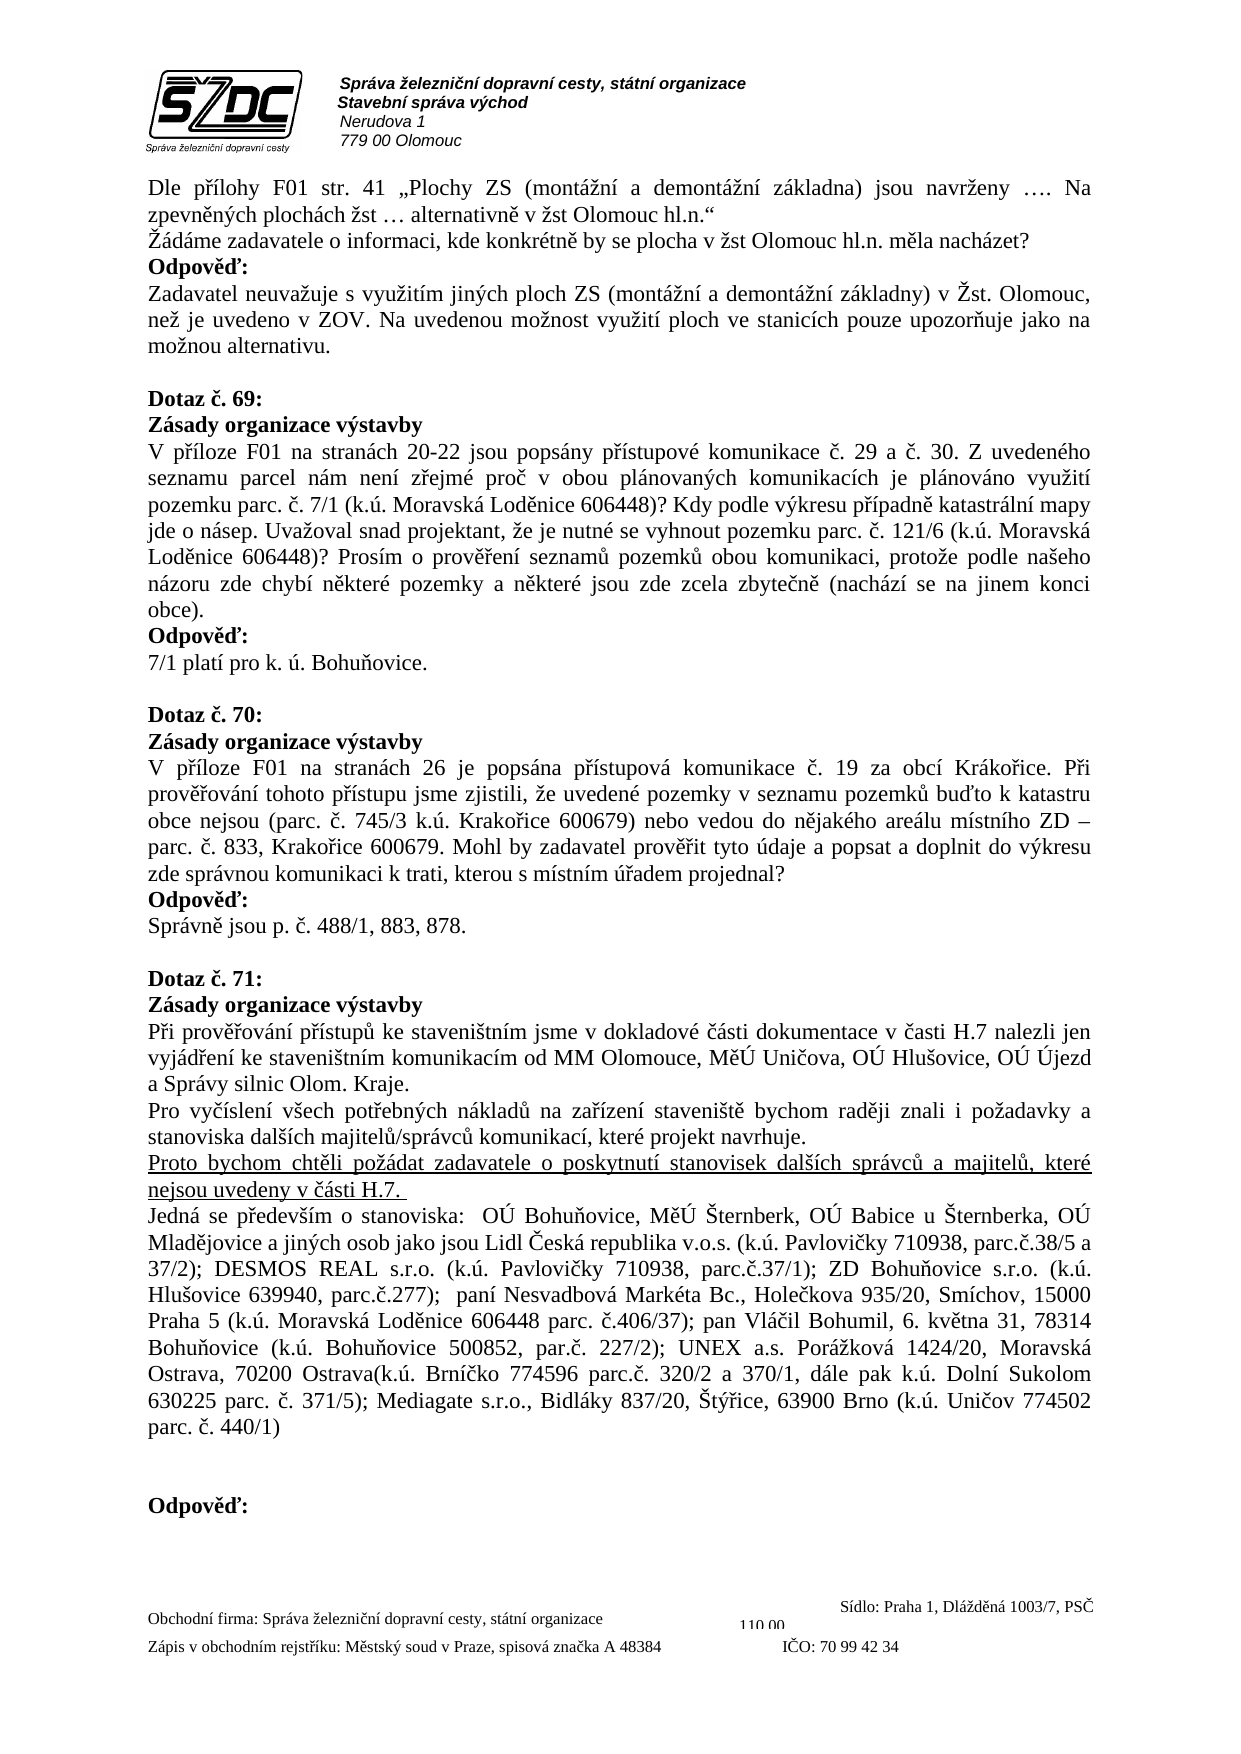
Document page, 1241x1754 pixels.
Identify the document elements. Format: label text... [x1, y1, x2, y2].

text Žádáme zadavatele o informaci, kde konkrétně by se plocha v žst Olomouc hl.n. měla nacházet? [148, 227, 1093, 253]
text 7/1 platí pro k. ú. Bohuňovice. [148, 649, 1093, 675]
text Odpověď: [148, 253, 1093, 280]
picture [145, 69, 303, 153]
text V příloze F01 na stranách 20-22 jsou popsány přístupové komunikace č. 29 a č. 30. Z uvedeného seznamu parcel nám není zřejmé proč v obou plánovaných komunikacích je plánováno využití pozemku parc. č. 7/1 (k.ú. Moravská Loděnice 606448)? Kdy podle výkresu případně katastrální mapy jde o násep. Uvažoval snad projektant, že je nutné se vyhnout pozemku parc. č. 121/6 (k.ú. Moravská Loděnice 606448)? Prosím o prověření seznamů pozemků obou komunikaci, protože podle našeho názoru zde chybí některé pozemky a některé jsou zde zcela zbytečně (nachází se na jinem konci obce). [148, 438, 1093, 622]
text Správně jsou p. č. 488/1, 883, 878. [148, 912, 1093, 939]
text Dotaz č. 70: [148, 701, 1093, 728]
text Proto bychom chtěli požádat zadavatele o poskytnutí stanovisek dalších správců a majitelů, které nejsou uvedeny v části H.7. [148, 1149, 1093, 1202]
text Zadavatel neuvažuje s využitím jiných ploch ZS (montážní a demontážní základny) v Žst. Olomouc, než je uvedeno v ZOV. Na uvedenou možnost využití ploch ve stanicích pouze upozorňuje jako na možnou alternativu. [148, 280, 1093, 359]
text V příloze F01 na stranách 26 je popsána přístupová komunikace č. 19 za obcí Krákořice. Při prověřování tohoto přístupu jsme zjistili, že uvedené pozemky v seznamu pozemků buďto k katastru obce nejsou (parc. č. 745/3 k.ú. Krakořice 600679) nebo vedou do nějakého areálu místního ZD – parc. č. 833, Krakořice 600679. Mohl by zadavatel prověřit tyto údaje a popsat a doplnit do výkresu zde správnou komunikaci k trati, kterou s místním úřadem projednal? [148, 754, 1093, 886]
text Pro vyčíslení všech potřebných nákladů na zařízení staveniště bychom raději znali i požadavky a stanoviska dalších majitelů/správců komunikací, které projekt navrhuje. [148, 1097, 1093, 1149]
text Zásady organizace výstavby [148, 728, 1093, 754]
text Dotaz č. 71: [148, 965, 1093, 991]
text Jedná se především o stanoviska: OÚ Bohuňovice, MěÚ Šternberk, OÚ Babice u Šternberka, OÚ Mladějovice a jiných osob jako jsou Lidl Česká republika v.o.s. (k.ú. Pavlovičky 710938, parc.č.38/5 a 37/2); DESMOS REAL s.r.o. (k.ú. Pavlovičky 710938, parc.č.37/1); ZD Bohuňovice s.r.o. (k.ú. Hlušovice 639940, parc.č.277); paní Nesvadbová Markéta Bc., Holečkova 935/20, Smíchov, 15000 Praha 5 (k.ú. Moravská Loděnice 606448 parc. č.406/37); pan Vláčil Bohumil, 6. května 31, 78314 Bohuňovice (k.ú. Bohuňovice 500852, par.č. 227/2); UNEX a.s. Porážková 1424/20, Moravská Ostrava, 70200 Ostrava(k.ú. Brníčko 774596 parc.č. 320/2 a 370/1, dále pak k.ú. Dolní Sukolom 630225 parc. č. 371/5); Mediagate s.r.o., Bidláky 837/20, Štýřice, 63900 Brno (k.ú. Uničov 774502 parc. č. 440/1) [148, 1202, 1093, 1439]
text Zásady organizace výstavby [148, 412, 1093, 438]
text Při prověřování přístupů ke staveništním jsme v dokladové části dokumentace v časti H.7 nalezli jen vyjádření ke staveništním komunikacím od MM Olomouce, MěÚ Uničova, OÚ Hlušovice, OÚ Újezd a Správy silnic Olom. Kraje. [148, 1018, 1093, 1097]
text Odpověď: [148, 622, 1093, 649]
text Odpověď: [148, 886, 1093, 912]
text Zásady organizace výstavby [148, 991, 1093, 1018]
text Dle přílohy F01 str. 41 „Plochy ZS (montážní a demontážní základna) jsou navrženy …. Na zpevněných plochách žst … alternativně v žst Olomouc hl.n.“ [148, 174, 1093, 227]
text Odpověď: [148, 1439, 1093, 1518]
text Dotaz č. 69: [148, 385, 1093, 412]
